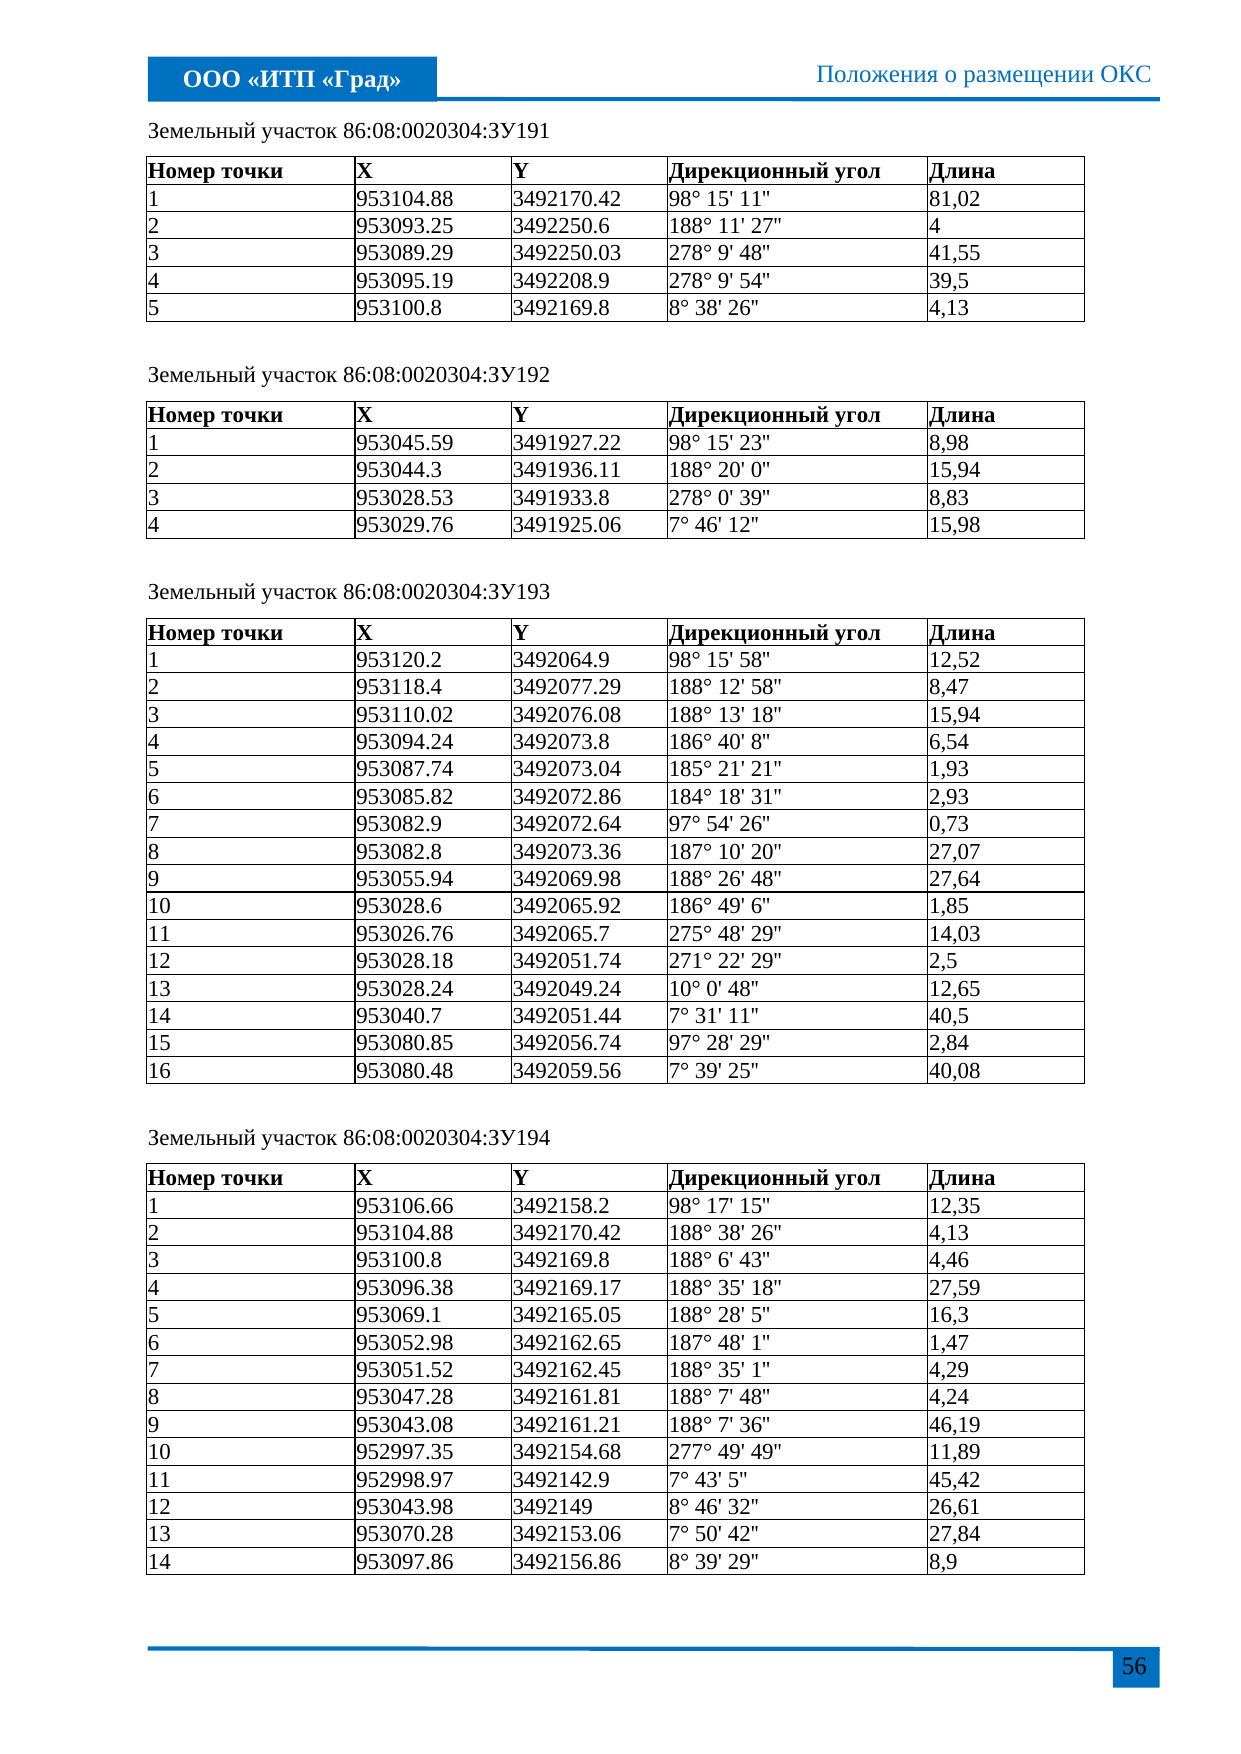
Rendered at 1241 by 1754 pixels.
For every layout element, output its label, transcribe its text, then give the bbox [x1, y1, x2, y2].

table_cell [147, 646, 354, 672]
text Земельный участок 86:08:0020304:ЗУ192 [148, 361, 1152, 387]
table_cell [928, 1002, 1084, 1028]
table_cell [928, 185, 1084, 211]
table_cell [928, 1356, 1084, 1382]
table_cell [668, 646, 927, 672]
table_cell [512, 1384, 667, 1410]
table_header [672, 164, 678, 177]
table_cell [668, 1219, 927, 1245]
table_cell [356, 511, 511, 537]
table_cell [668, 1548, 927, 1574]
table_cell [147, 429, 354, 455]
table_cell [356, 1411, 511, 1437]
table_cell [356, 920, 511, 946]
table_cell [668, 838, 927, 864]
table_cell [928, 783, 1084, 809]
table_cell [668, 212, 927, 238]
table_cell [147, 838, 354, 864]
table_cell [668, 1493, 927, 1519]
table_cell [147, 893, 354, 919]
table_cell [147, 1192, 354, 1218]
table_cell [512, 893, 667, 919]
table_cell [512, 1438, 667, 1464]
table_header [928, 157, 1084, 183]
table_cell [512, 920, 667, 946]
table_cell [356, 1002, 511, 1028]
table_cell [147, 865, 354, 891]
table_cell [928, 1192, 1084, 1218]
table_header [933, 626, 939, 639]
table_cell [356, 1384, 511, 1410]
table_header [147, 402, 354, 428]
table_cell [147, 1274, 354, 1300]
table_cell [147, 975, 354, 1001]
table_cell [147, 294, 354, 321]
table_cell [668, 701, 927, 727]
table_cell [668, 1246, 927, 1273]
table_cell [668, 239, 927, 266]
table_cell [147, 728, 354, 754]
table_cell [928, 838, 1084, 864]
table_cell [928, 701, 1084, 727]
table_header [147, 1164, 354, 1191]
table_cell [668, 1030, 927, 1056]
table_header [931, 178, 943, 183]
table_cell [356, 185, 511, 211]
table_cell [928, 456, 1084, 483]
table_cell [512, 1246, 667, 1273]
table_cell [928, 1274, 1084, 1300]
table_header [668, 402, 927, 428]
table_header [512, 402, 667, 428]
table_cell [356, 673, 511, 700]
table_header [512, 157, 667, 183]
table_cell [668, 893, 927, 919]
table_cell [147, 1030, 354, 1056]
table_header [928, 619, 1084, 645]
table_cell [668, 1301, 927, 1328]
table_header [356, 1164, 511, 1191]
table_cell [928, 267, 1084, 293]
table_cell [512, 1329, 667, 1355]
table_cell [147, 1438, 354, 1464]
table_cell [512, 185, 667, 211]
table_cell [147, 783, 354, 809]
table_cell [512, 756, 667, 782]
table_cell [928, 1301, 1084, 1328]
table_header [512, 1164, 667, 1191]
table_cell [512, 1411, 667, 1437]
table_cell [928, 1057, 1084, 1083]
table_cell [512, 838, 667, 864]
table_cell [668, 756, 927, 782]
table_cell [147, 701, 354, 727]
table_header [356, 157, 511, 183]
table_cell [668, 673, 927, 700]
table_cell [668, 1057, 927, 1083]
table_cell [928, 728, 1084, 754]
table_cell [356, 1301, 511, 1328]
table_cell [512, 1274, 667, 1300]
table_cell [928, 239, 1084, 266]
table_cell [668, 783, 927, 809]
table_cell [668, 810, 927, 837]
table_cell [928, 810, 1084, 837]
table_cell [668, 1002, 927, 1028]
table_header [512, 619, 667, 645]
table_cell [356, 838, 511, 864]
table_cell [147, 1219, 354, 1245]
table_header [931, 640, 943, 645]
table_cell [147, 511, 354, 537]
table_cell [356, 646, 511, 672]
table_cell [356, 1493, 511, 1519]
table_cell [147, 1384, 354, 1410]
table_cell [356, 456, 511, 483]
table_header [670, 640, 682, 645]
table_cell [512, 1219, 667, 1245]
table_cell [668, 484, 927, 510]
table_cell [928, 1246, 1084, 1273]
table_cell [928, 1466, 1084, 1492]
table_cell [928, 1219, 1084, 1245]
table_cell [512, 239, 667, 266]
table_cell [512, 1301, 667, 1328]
text Земельный участок 86:08:0020304:ЗУ193 [148, 578, 1152, 604]
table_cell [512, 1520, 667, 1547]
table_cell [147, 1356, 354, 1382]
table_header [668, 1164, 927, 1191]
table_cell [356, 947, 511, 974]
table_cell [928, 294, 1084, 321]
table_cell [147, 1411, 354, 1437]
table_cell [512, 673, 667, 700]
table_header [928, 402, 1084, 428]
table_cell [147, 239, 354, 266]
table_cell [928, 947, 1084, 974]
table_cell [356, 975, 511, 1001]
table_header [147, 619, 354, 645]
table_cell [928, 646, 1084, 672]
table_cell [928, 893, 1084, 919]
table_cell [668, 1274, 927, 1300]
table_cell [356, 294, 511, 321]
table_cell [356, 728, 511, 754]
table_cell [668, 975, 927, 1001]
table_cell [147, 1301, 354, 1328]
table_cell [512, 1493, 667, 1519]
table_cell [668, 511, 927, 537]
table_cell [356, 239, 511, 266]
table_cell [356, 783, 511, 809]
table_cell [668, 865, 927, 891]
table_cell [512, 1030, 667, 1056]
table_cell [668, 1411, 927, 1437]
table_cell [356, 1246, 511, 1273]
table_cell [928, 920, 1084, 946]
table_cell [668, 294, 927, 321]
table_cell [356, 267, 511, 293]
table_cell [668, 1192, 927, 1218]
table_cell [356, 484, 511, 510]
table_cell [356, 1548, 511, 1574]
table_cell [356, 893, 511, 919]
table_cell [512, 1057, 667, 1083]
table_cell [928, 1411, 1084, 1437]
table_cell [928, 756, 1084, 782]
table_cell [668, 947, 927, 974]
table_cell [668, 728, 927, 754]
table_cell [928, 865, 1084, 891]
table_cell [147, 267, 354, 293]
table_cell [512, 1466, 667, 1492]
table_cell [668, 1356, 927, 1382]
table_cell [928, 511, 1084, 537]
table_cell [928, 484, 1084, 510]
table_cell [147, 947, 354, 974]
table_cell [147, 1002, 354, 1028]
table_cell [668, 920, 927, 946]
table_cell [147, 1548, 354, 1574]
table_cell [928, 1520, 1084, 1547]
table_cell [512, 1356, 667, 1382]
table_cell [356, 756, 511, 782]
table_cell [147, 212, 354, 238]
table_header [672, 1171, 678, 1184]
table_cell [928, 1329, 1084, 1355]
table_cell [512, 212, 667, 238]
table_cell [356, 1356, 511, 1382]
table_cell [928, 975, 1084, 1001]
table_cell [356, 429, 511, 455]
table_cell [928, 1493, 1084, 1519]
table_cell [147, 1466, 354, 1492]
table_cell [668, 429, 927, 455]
text Земельный участок 86:08:0020304:ЗУ194 [148, 1124, 1152, 1150]
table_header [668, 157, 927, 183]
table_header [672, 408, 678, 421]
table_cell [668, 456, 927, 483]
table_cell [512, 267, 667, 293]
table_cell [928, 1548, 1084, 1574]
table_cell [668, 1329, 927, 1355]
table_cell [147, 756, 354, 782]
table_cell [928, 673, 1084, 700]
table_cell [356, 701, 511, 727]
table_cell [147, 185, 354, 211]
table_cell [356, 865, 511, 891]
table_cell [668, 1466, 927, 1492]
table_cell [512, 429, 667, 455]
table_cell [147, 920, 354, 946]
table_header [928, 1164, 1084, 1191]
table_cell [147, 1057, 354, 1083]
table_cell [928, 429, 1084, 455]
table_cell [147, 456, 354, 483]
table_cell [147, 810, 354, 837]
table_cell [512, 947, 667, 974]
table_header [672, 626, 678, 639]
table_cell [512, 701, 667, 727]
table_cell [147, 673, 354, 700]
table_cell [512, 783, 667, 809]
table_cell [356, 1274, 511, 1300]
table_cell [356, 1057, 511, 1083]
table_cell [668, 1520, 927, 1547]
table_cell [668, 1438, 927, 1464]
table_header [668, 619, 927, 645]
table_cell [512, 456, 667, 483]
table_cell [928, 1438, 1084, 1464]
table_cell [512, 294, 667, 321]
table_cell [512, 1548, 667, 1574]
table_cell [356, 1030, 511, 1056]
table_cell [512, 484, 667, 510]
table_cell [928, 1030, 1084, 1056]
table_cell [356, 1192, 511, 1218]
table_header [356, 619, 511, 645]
text Земельный участок 86:08:0020304:ЗУ191 [148, 117, 1152, 143]
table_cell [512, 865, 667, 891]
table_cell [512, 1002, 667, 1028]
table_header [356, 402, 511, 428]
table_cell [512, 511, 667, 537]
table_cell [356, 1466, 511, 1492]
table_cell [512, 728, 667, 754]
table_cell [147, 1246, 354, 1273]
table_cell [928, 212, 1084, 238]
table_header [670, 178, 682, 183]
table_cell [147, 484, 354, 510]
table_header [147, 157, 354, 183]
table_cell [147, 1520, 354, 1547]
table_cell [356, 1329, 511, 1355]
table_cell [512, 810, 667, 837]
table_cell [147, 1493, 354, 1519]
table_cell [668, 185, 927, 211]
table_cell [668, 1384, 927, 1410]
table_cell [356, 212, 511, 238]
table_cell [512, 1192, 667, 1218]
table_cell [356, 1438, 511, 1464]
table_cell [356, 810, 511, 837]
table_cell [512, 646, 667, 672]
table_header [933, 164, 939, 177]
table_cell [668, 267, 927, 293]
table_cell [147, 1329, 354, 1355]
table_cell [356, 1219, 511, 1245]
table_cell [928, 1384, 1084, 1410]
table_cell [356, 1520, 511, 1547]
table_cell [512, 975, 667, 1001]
